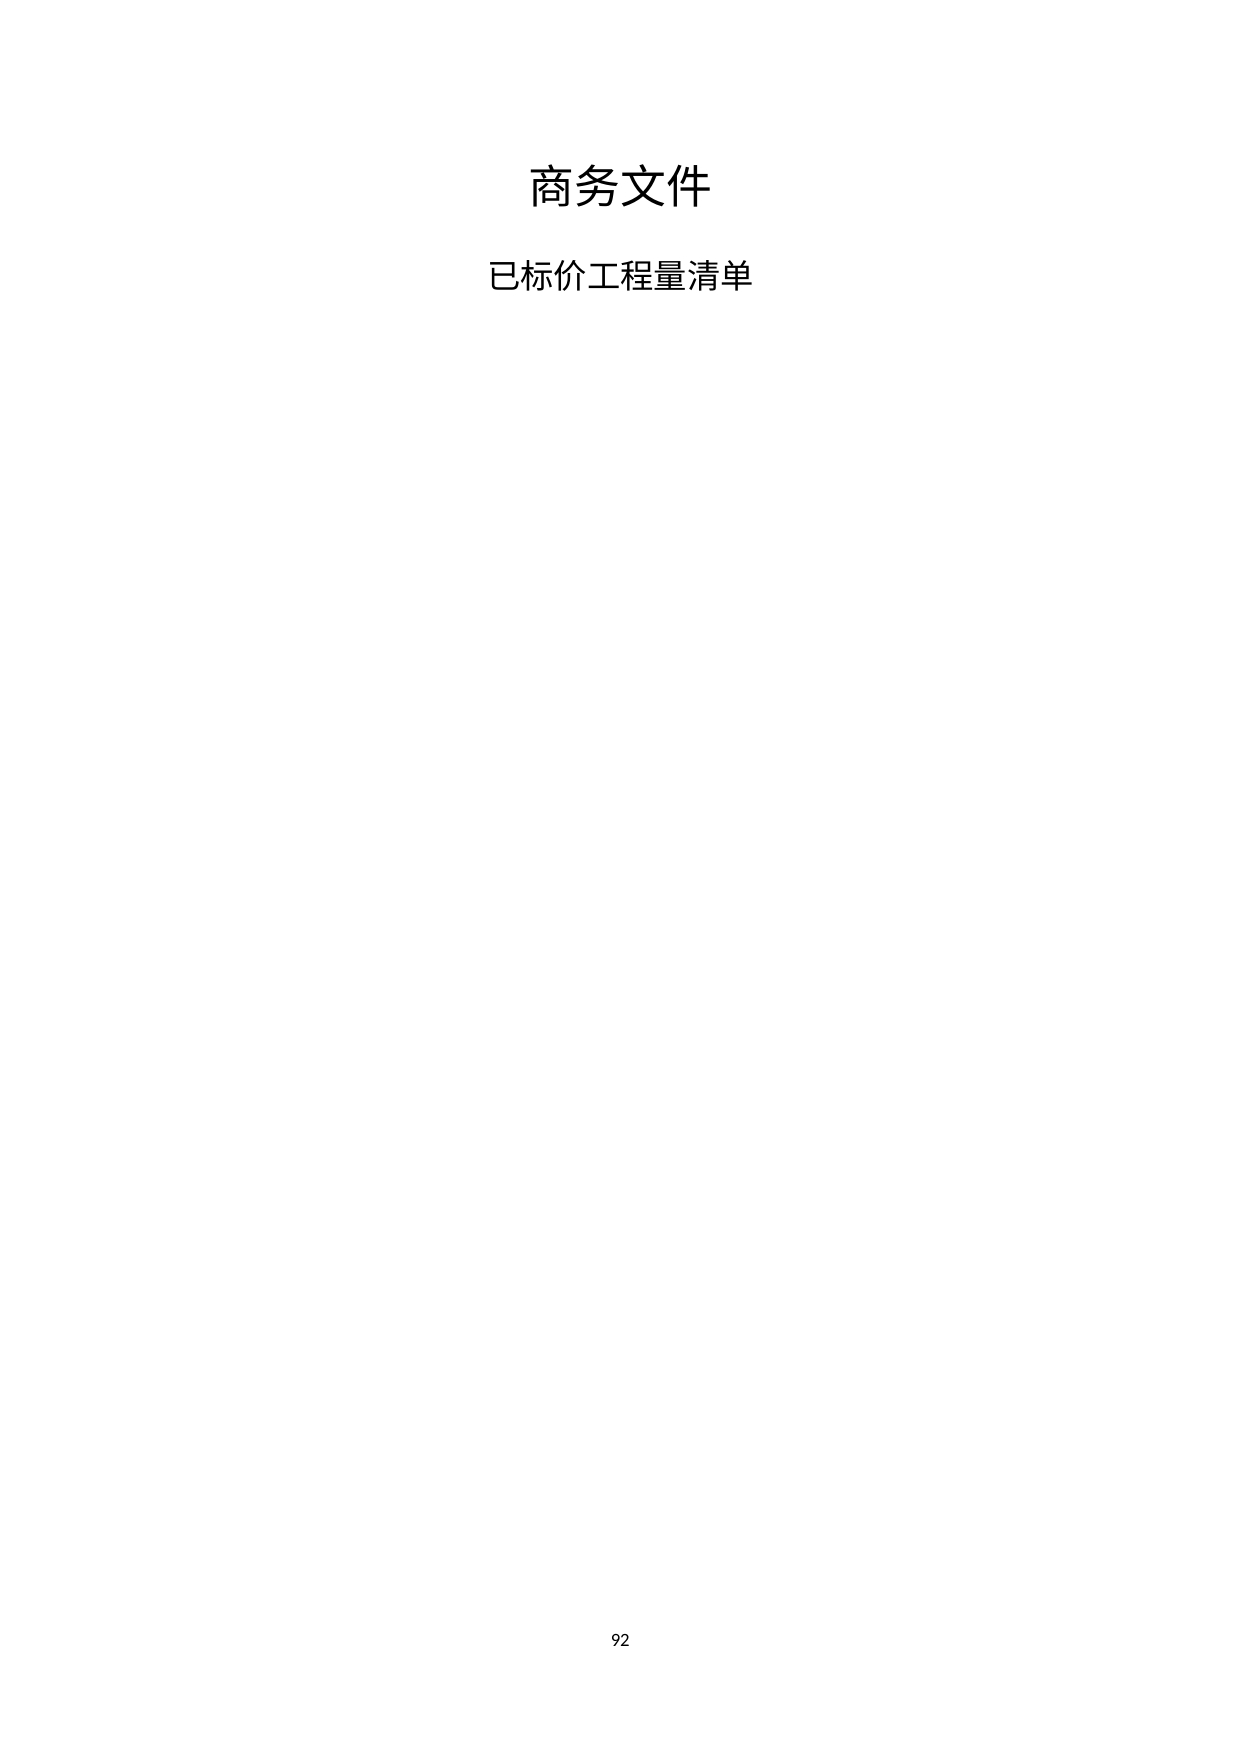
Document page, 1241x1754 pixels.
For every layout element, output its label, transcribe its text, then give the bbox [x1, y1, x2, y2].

text 已标价工程量清单 [136, 249, 1104, 298]
text 商务文件 [136, 150, 1104, 216]
